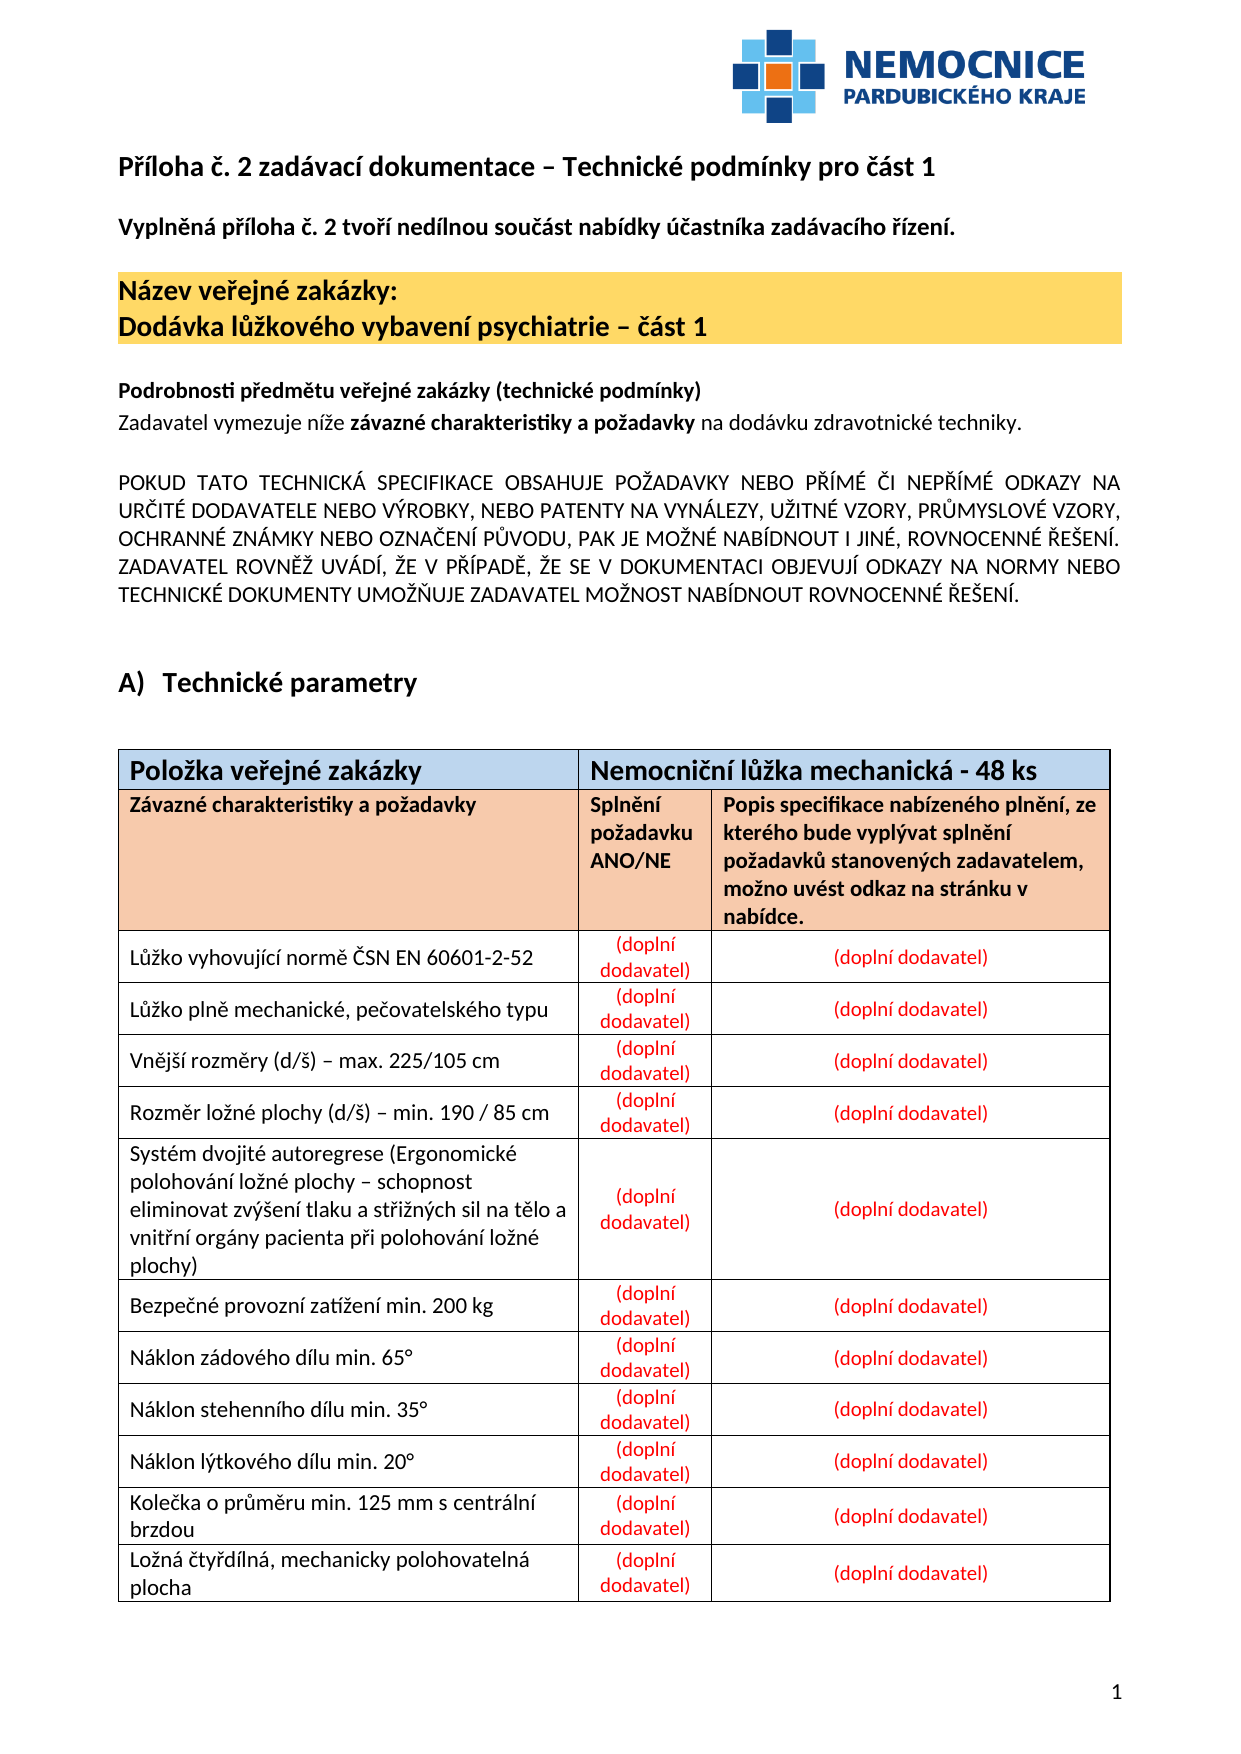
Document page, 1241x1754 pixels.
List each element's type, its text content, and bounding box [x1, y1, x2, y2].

table_cell Popis specifikace nabízeného plnění, ze kterého bude vyplývat splnění požadavků stanovených zadavatelem, možno uvést odkaz na stránku v nabídce. [712, 790, 1109, 930]
table_cell (doplní dodavatel) [579, 1280, 711, 1331]
table_cell Náklon lýtkového dílu min. 20° [119, 1436, 578, 1487]
text Podrobnosti předmětu veřejné zakázky (technické podmínky) [118, 376, 1122, 404]
table_cell (doplní dodavatel) [579, 983, 711, 1034]
table_cell (doplní dodavatel) [712, 1332, 1109, 1383]
table_cell Závazné charakteristiky a požadavky [119, 790, 578, 930]
table_cell (doplní dodavatel) [579, 1087, 711, 1138]
table_cell (doplní dodavatel) [579, 1035, 711, 1086]
table_header Nemocniční lůžka mechanická - 48 ks [579, 750, 1109, 789]
text Zadavatel vymezuje níže závazné charakteristiky a požadavky na dodávku zdravotnické techniky. [118, 408, 1122, 436]
text Název veřejné zakázky: [118, 272, 1122, 308]
table_cell (doplní dodavatel) [712, 1488, 1109, 1544]
table_cell (doplní dodavatel) [579, 1436, 711, 1487]
table_cell Lůžko plně mechanické, pečovatelského typu [119, 983, 578, 1034]
table_cell Systém dvojité autoregrese (Ergonomické polohování ložné plochy – schopnost eliminovat zvýšení tlaku a střižných sil na tělo a vnitřní orgány pacienta při polohování ložné plochy) [119, 1139, 578, 1279]
table_cell (doplní dodavatel) [579, 1545, 711, 1601]
subtitle Dodávka lůžkového vybavení psychiatrie – část 1 [118, 308, 1122, 344]
text POKUD TATO TECHNICKÁ SPECIFIKACE OBSAHUJE POŽADAVKY NEBO PŘÍMÉ ČI NEPŘÍMÉ ODKAZY NA URČITÉ DODAVATELE NEBO VÝROBKY, NEBO PATENTY NA VYNÁLEZY, UŽITNÉ VZORY, PRŮMYSLOVÉ VZORY, OCHRANNÉ ZNÁMKY NEBO OZNAČENÍ PŮVODU, PAK JE MOŽNÉ NABÍDNOUT I JINÉ, ROVNOCENNÉ ŘEŠENÍ. ZADAVATEL ROVNĚŽ UVÁDÍ, ŽE V PŘÍPADĚ, ŽE SE V DOKUMENTACI OBJEVUJÍ ODKAZY NA NORMY NEBO TECHNICKÉ DOKUMENTY UMOŽŇUJE ZADAVATEL MOŽNOST NABÍDNOUT ROVNOCENNÉ ŘEŠENÍ. [118, 468, 1122, 608]
table_cell Kolečka o průměru min. 125 mm s centrální brzdou [119, 1488, 578, 1544]
table_cell (doplní dodavatel) [712, 1436, 1109, 1487]
table_cell (doplní dodavatel) [579, 931, 711, 982]
text Příloha č. 2 zadávací dokumentace – Technické podmínky pro část 1 [118, 148, 1122, 183]
table_cell Ložná čtyřdílná, mechanicky polohovatelná plocha [119, 1545, 578, 1601]
table_cell Náklon stehenního dílu min. 35° [119, 1384, 578, 1435]
table_cell (doplní dodavatel) [712, 1139, 1109, 1279]
table_cell (doplní dodavatel) [712, 1035, 1109, 1086]
table_cell (doplní dodavatel) [712, 1384, 1109, 1435]
table_cell Bezpečné provozní zatížení min. 200 kg [119, 1280, 578, 1331]
table_cell Rozměr ložné plochy (d/š) – min. 190 / 85 cm [119, 1087, 578, 1138]
picture [731, 28, 1085, 124]
table_cell (doplní dodavatel) [579, 1139, 711, 1279]
table_cell Lůžko vyhovující normě ČSN EN 60601-2-52 [119, 931, 578, 982]
table_cell (doplní dodavatel) [579, 1488, 711, 1544]
table_cell (doplní dodavatel) [712, 931, 1109, 982]
subtitle Technické parametry [118, 664, 1122, 700]
table_header Položka veřejné zakázky [119, 750, 578, 789]
table_cell (doplní dodavatel) [579, 1332, 711, 1383]
table_cell Vnější rozměry (d/š) – max. 225/105 cm [119, 1035, 578, 1086]
table_cell (doplní dodavatel) [712, 1087, 1109, 1138]
text Vyplněná příloha č. 2 tvoří nedílnou součást nabídky účastníka zadávacího řízení. [118, 211, 1122, 242]
table_cell (doplní dodavatel) [712, 983, 1109, 1034]
table_cell (doplní dodavatel) [579, 1384, 711, 1435]
table_cell (doplní dodavatel) [712, 1545, 1109, 1601]
table_cell (doplní dodavatel) [712, 1280, 1109, 1331]
table_cell Splnění požadavku ANO/NE [579, 790, 711, 930]
table_cell Náklon zádového dílu min. 65° [119, 1332, 578, 1383]
